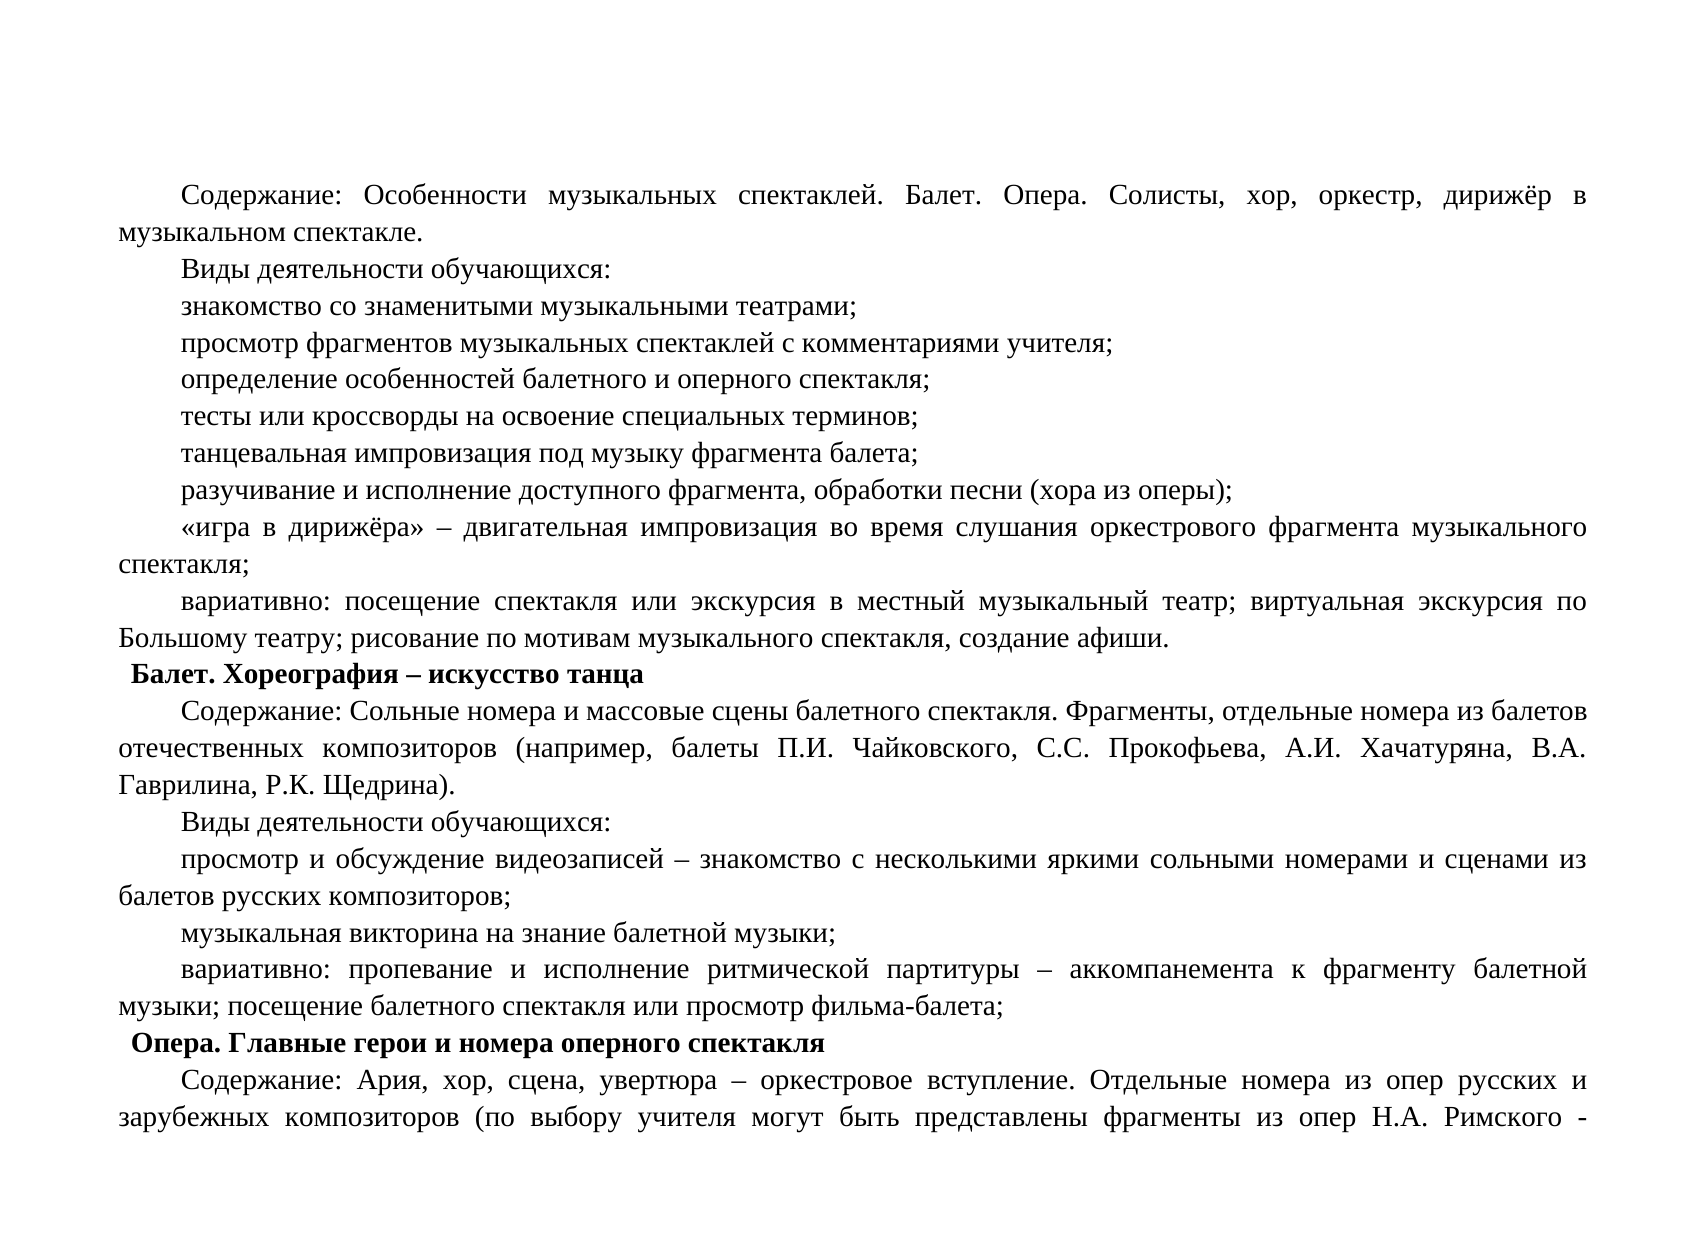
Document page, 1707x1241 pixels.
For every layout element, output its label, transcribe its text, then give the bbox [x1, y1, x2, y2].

text Опера. Главные герои и номера оперного спектакля [131, 1025, 1588, 1059]
text определение особенностей балетного и оперного спектакля; [118, 362, 1588, 395]
text «игра в дирижёра» – двигательная импровизация во время слушания оркестрового фрагмента музыкального спектакля; [118, 509, 1588, 579]
text разучивание и исполнение доступного фрагмента, обработки песни (хора из оперы); [118, 472, 1588, 506]
text Виды деятельности обучающихся: [118, 251, 1588, 284]
text Содержание: Сольные номера и массовые сцены балетного спектакля. Фрагменты, отдельные номера из балетов отечественных композиторов (например, балеты П.И. Чайковского, С.С. Прокофьева, А.И. Хачатуряна, В.А. Гаврилина, Р.К. Щедрина). [118, 693, 1588, 801]
text вариативно: посещение спектакля или экскурсия в местный музыкальный театр; виртуальная экскурсия по Большому театру; рисование по мотивам музыкального спектакля, создание афиши. [118, 583, 1588, 653]
text танцевальная импровизация под музыку фрагмента балета; [118, 435, 1588, 469]
text знакомство со знаменитыми музыкальными театрами; [118, 288, 1588, 321]
text музыкальная викторина на знание балетной музыки; [118, 915, 1588, 948]
text просмотр и обсуждение видеозаписей – знакомство с несколькими яркими сольными номерами и сценами из балетов русских композиторов; [118, 841, 1588, 911]
text просмотр фрагментов музыкальных спектаклей с комментариями учителя; [118, 325, 1588, 358]
text вариативно: пропевание и исполнение ритмической партитуры – аккомпанемента к фрагменту балетной музыки; посещение балетного спектакля или просмотр фильма-балета; [118, 952, 1588, 1022]
text Виды деятельности обучающихся: [118, 804, 1588, 838]
text Балет. Хореография – искусство танца [131, 657, 1588, 690]
text тесты или кроссворды на освоение специальных терминов; [118, 398, 1588, 432]
text Содержание: Особенности музыкальных спектаклей. Балет. Опера. Солисты, хор, оркестр, дирижёр в музыкальном спектакле. [118, 177, 1588, 248]
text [118, 1062, 1588, 1133]
